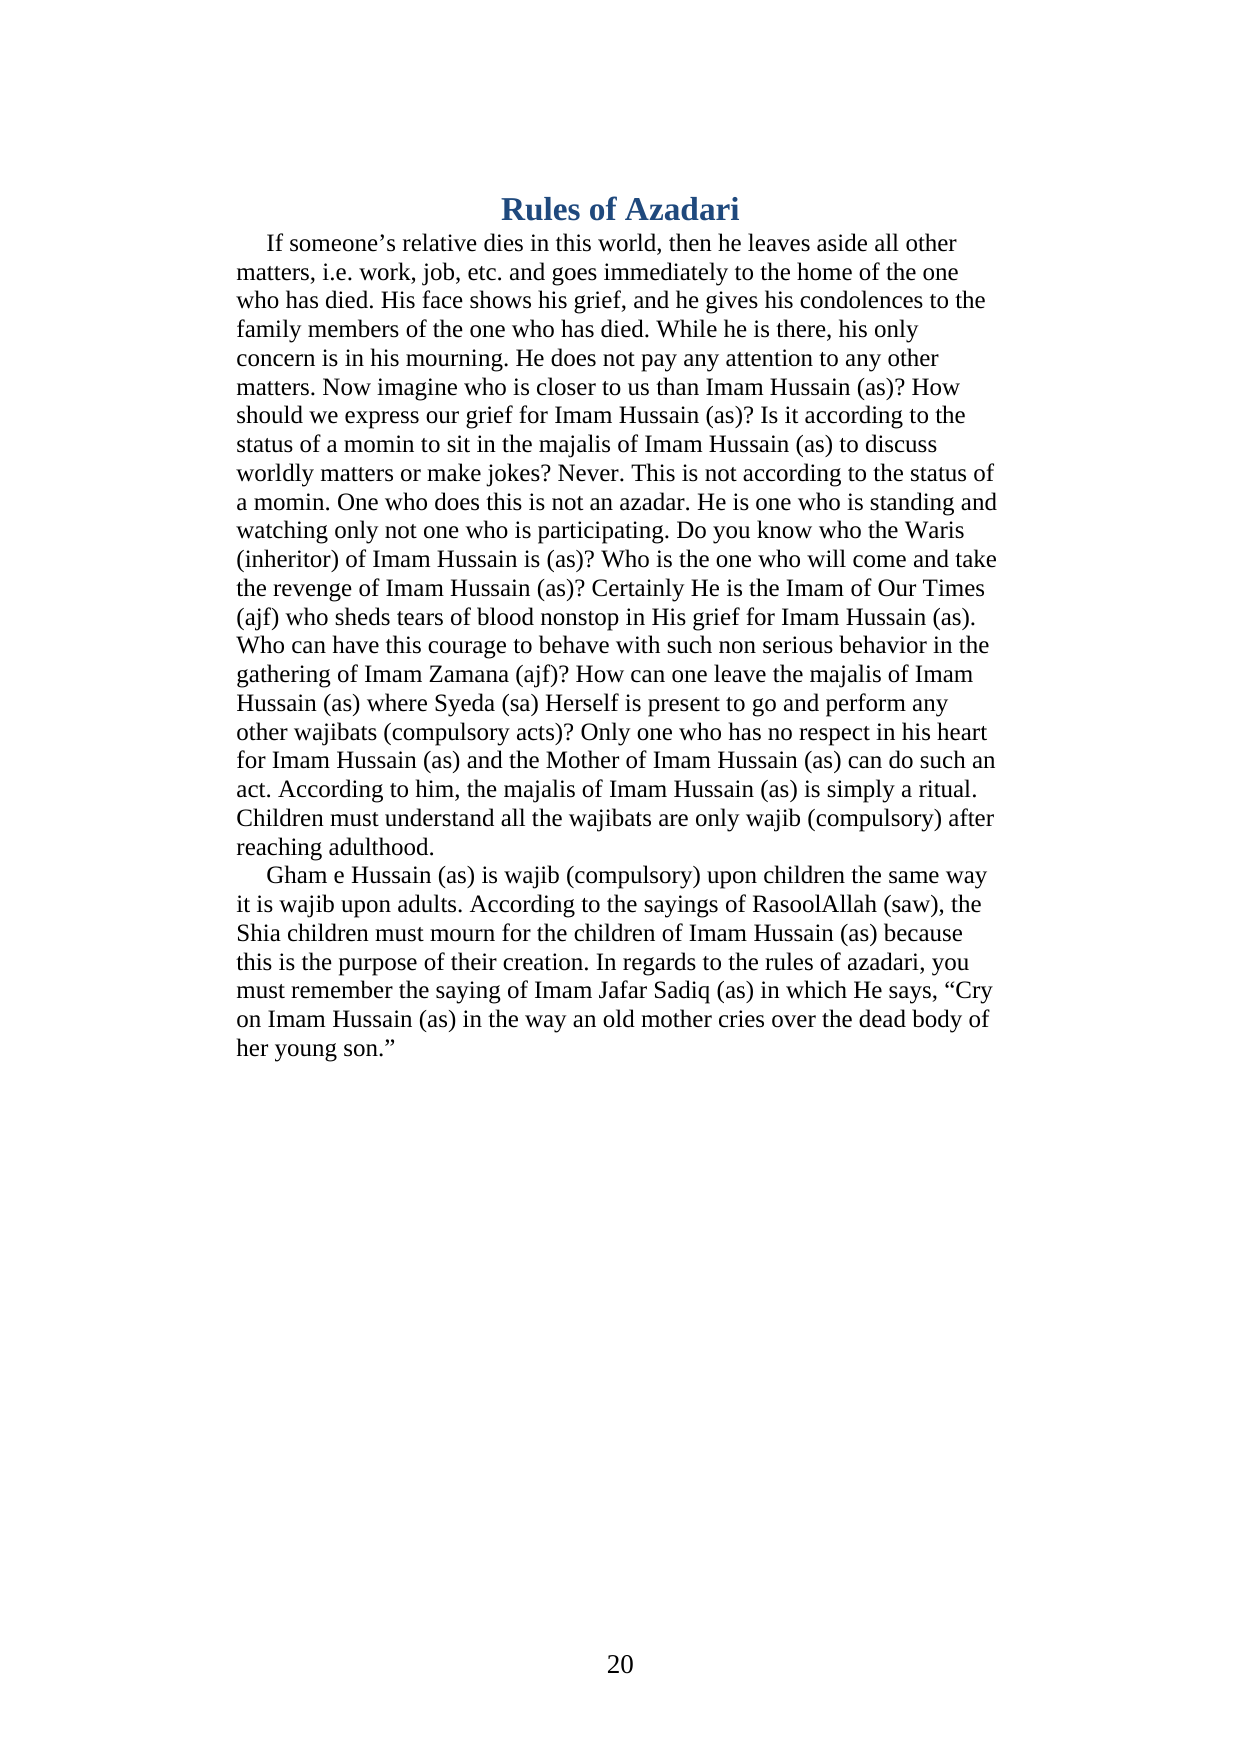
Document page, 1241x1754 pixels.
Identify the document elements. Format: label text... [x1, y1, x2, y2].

text If someone’s relative dies in this world, then he leaves aside all other matters, i.e. work, job, etc. and goes immediately to the home of the one who has died. His face shows his grief, and he gives his condolences to the family members of the one who has died. While he is there, his only concern is in his mourning. He does not pay any attention to any other matters. Now imagine who is closer to us than Imam Hussain (as)? How should we express our grief for Imam Hussain (as)? Is it according to the status of a momin to sit in the majalis of Imam Hussain (as) to discuss worldly matters or make jokes? Never. This is not according to the status of a momin. One who does this is not an azadar. He is one who is standing and watching only not one who is participating. Do you know who the Waris (inheritor) of Imam Hussain is (as)? Who is the one who will come and take the revenge of Imam Hussain (as)? Certainly He is the Imam of Our Times (ajf) who sheds tears of blood nonstop in His grief for Imam Hussain (as). Who can have this courage to behave with such non serious behavior in the gathering of Imam Zamana (ajf)? How can one leave the majalis of Imam Hussain (as) where Syeda (sa) Herself is present to go and perform any other wajibats (compulsory acts)? Only one who has no respect in his heart for Imam Hussain (as) and the Mother of Imam Hussain (as) can do such an act. According to him, the majalis of Imam Hussain (as) is simply a ritual. Children must understand all the wajibats are only wajib (compulsory) after reaching adulthood. [236, 228, 1004, 861]
text Gham e Hussain (as) is wajib (compulsory) upon children the same way it is wajib upon adults. According to the sayings of RasoolAllah (saw), the Shia children must mourn for the children of Imam Hussain (as) because this is the purpose of their creation. In regards to the rules of azadari, you must remember the saying of Imam Jafar Sadiq (as) in which He says, “Cry on Imam Hussain (as) in the way an old mother cries over the dead body of her young son.” [236, 861, 1004, 1062]
subtitle Rules of Azadari [236, 190, 1004, 228]
